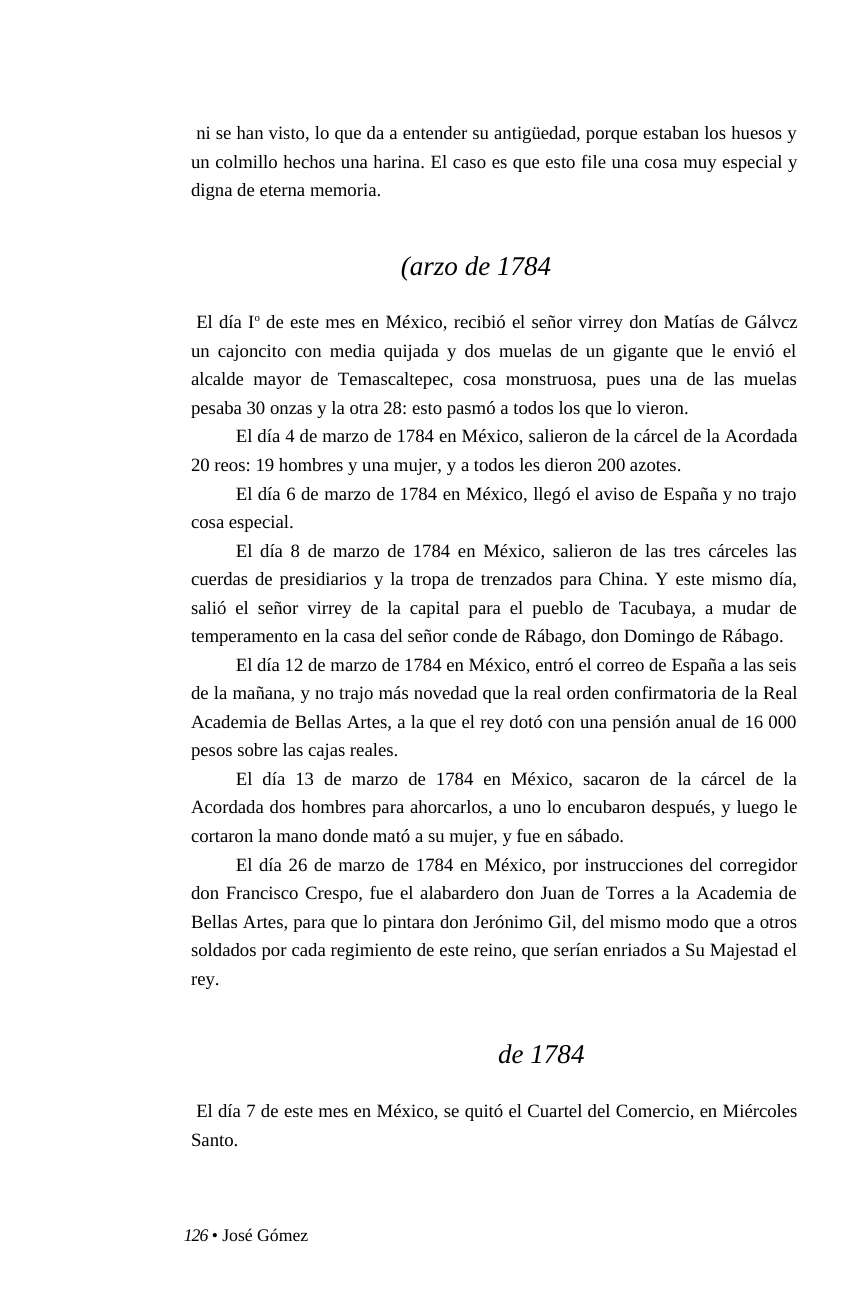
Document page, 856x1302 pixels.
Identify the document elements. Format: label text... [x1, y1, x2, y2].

text El día 12 de marzo de 1784 en México, entró el correo de España a las seis de la mañana, y no trajo más novedad que la real orden confirmatoria de la Real Academia de Bellas Artes, a la que el rey dotó con una pensión anual de 16 000 pesos sobre las cajas reales. [191, 648, 798, 762]
text El día 26 de marzo de 1784 en México, por instrucciones del corregidor don Francisco Crespo, fue el alabardero don Juan de Torres a la Academia de Bellas Artes, para que lo pintara don Jerónimo Gil, del mismo modo que a otros soldados por cada regimiento de este reino, que serían enriados a Su Majestad el rey. [191, 848, 798, 991]
text El día 6 de marzo de 1784 en México, llegó el aviso de España y no trajo cosa especial. [191, 477, 798, 534]
text El día 4 de marzo de 1784 en México, salieron de la cárcel de la Acordada 20 reos: 19 hombres y una mujer, y a todos les dieron 200 azotes. [191, 420, 798, 477]
text (arzo de 1784 [191, 253, 761, 281]
text El día Io de este mes en México, recibió el señor virrey don Matías de Gálvcz un cajoncito con media quijada y dos muelas de un gigante que le envió el alcalde mayor de Temascaltepec, cosa monstruosa, pues una de las muelas pesaba 30 onzas y la otra 28: esto pasmó a todos los que lo vieron. [191, 306, 798, 420]
text El día 13 de marzo de 1784 en México, sacaron de la cárcel de la Acordada dos hombres para ahorcarlos, a uno lo encubaron después, y luego le cortaron la mano donde mató a su mujer, y fue en sábado. [191, 762, 798, 848]
text El día 7 de este mes en México, se quitó el Cuartel del Comercio, en Miércoles Santo. [191, 1094, 798, 1152]
text El día 8 de marzo de 1784 en México, salieron de las tres cárceles las cuerdas de presidiarios y la tropa de trenzados para China. Y este mismo día, salió el señor virrey de la capital para el pueblo de Tacubaya, a mudar de temperamento en la casa del señor conde de Rábago, don Domingo de Rábago. [191, 534, 798, 648]
text ni se han visto, lo que da a entender su antigüedad, porque estaban los huesos y un colmillo hechos una harina. El caso es que esto file una cosa muy especial y digna de eterna memoria. [191, 117, 798, 202]
text de 1784 [497, 1042, 798, 1069]
